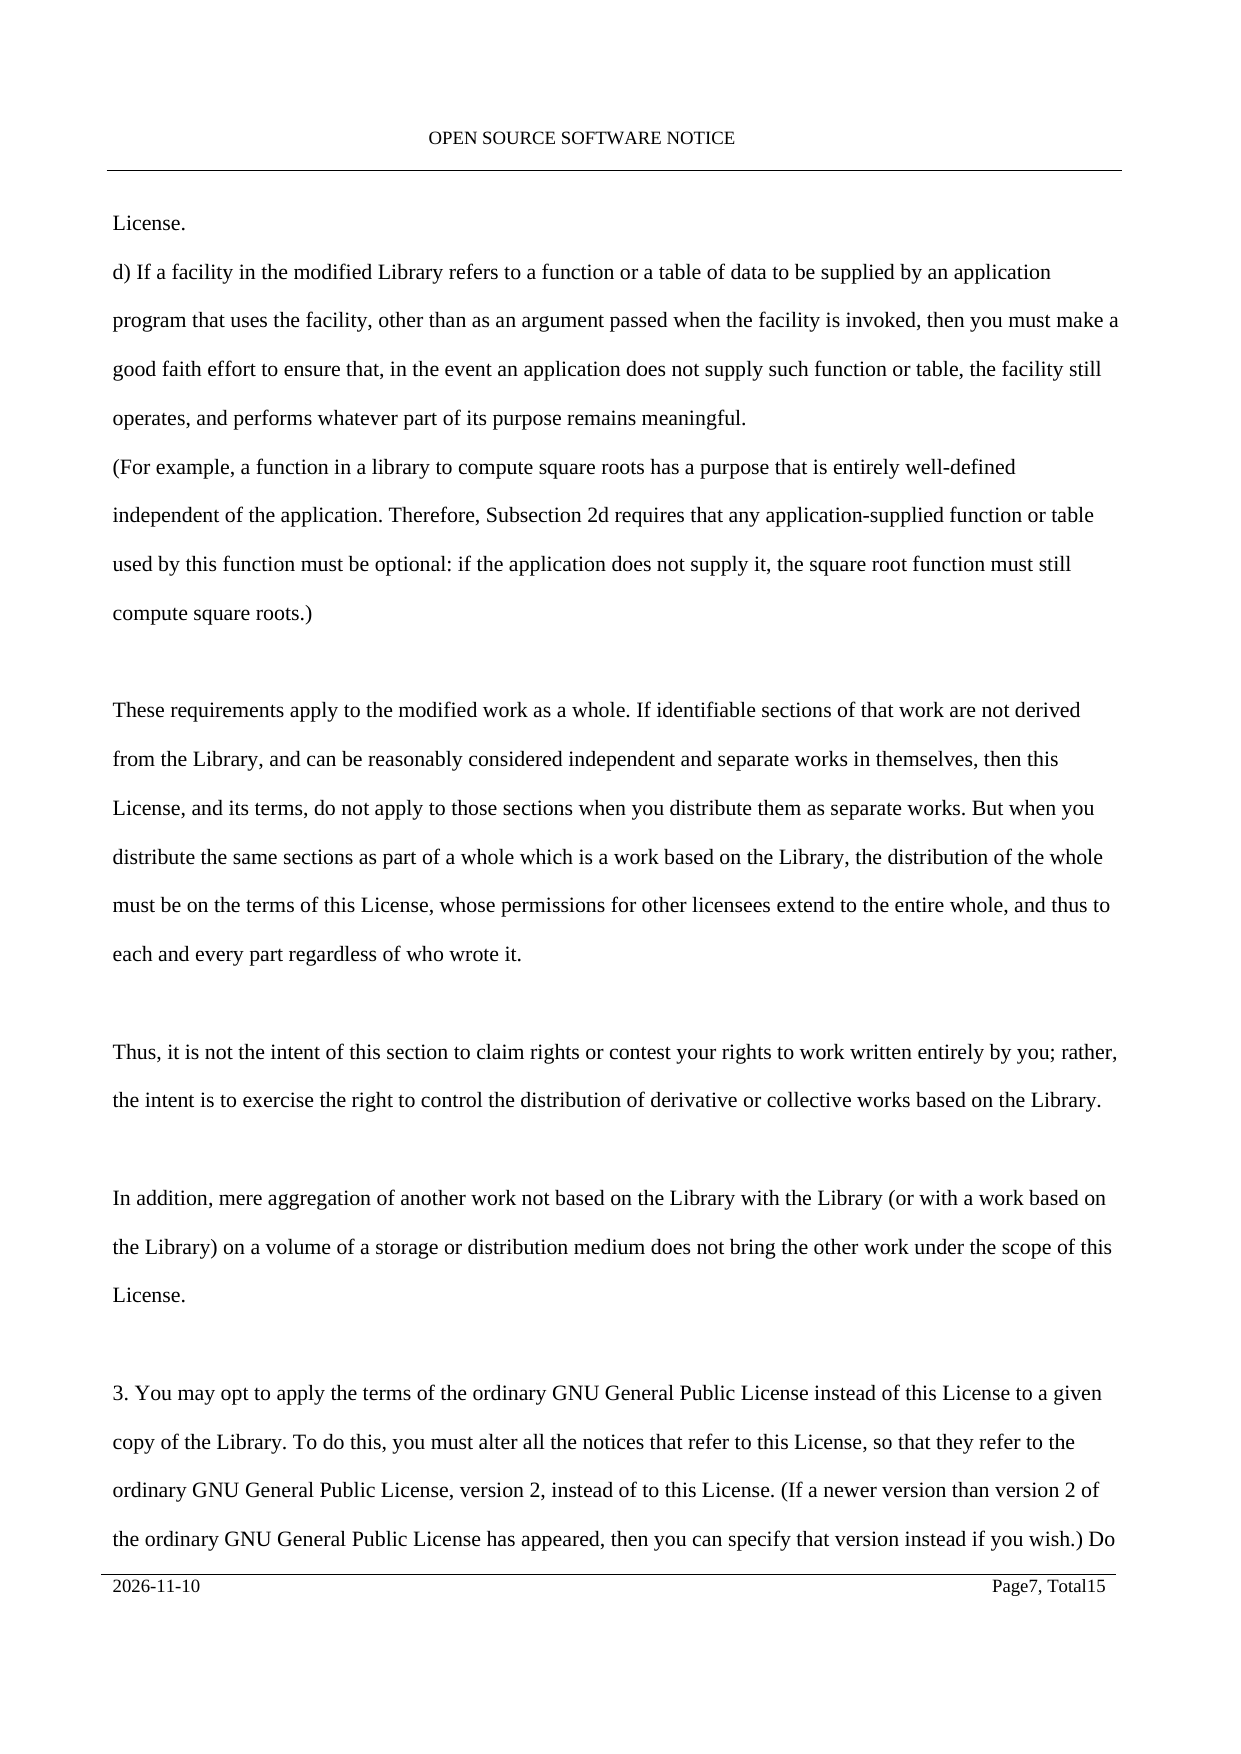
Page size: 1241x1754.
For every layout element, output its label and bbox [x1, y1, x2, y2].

text [112, 206, 1128, 1555]
